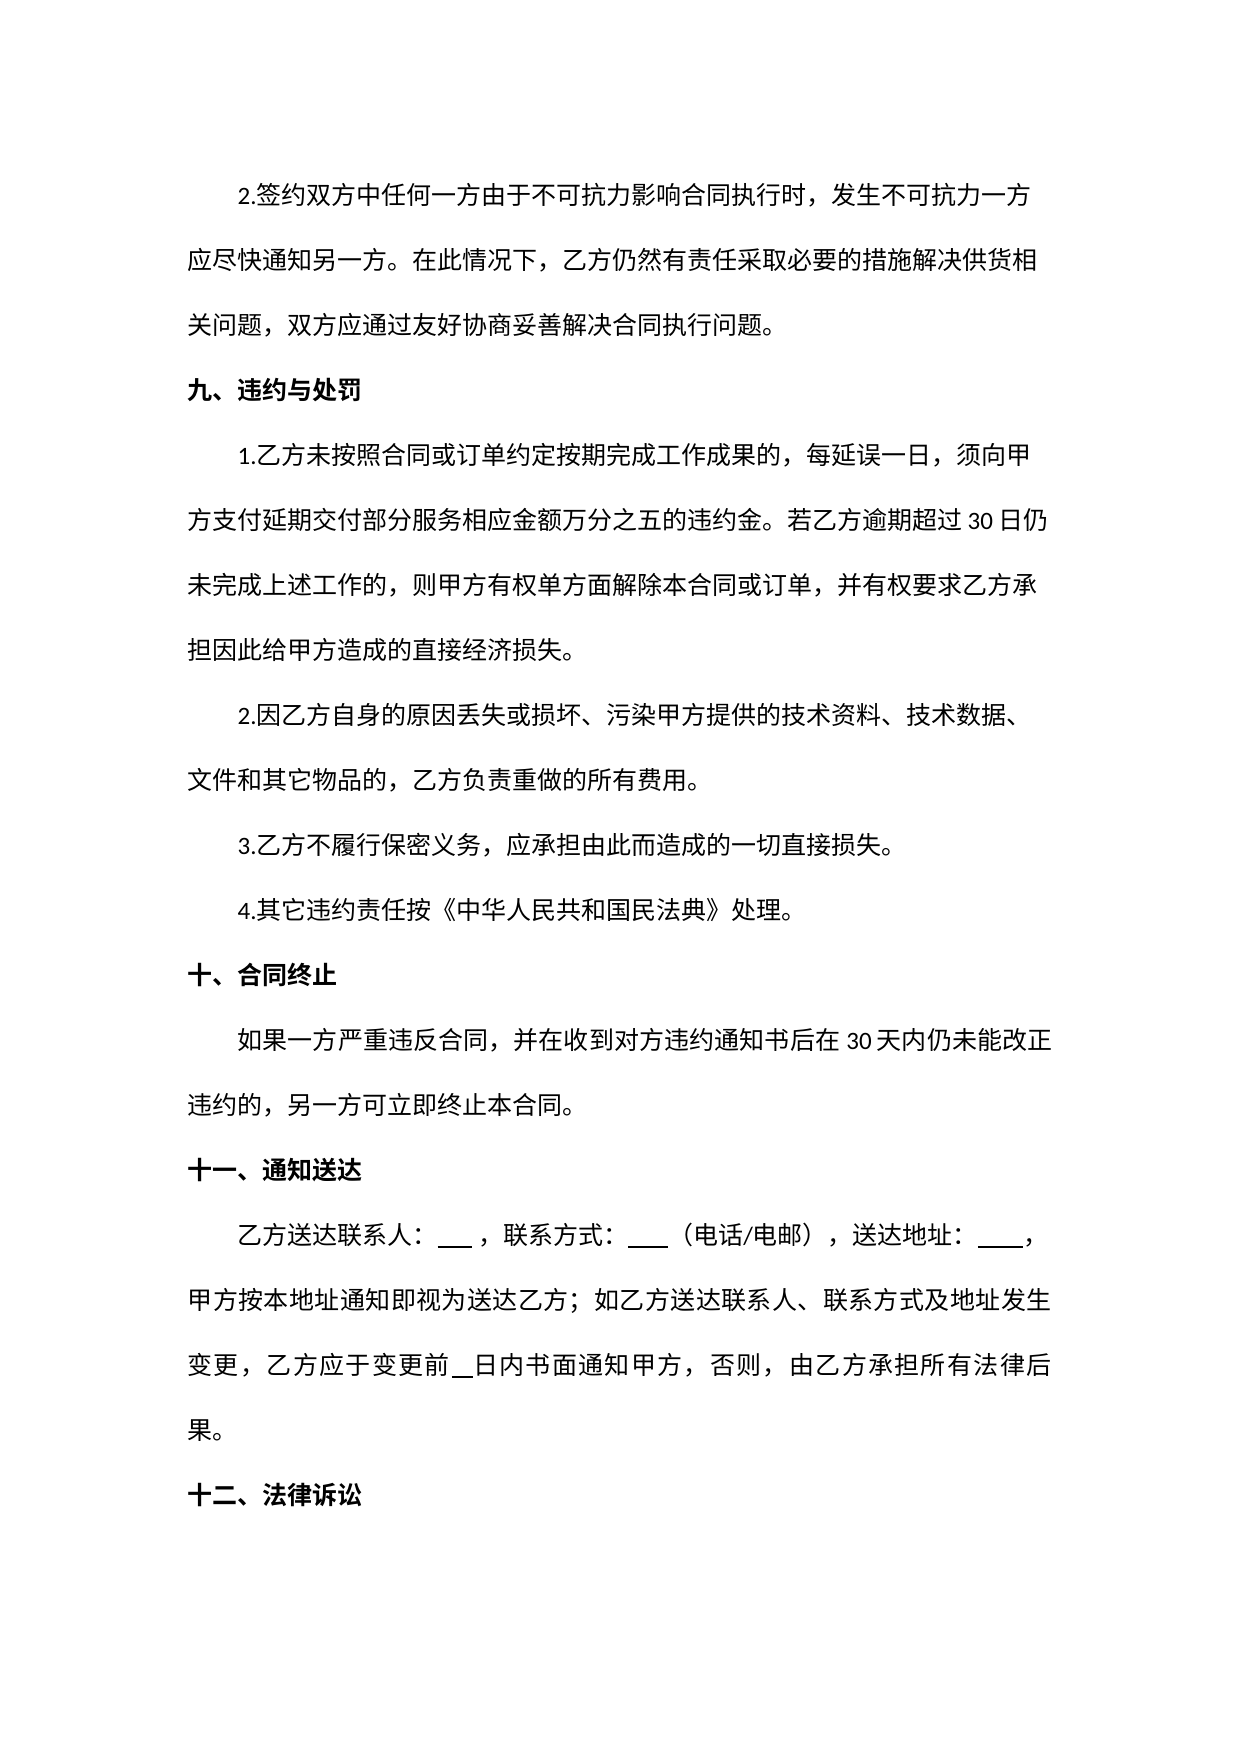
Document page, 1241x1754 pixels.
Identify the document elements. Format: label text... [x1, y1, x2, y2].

text 十一、通知送达 [187, 1137, 1053, 1202]
text 2.因乙方自身的原因丢失或损坏、污染甲方提供的技术资料、技术数据、文件和其它物品的，乙方负责重做的所有费用。 [187, 682, 1053, 812]
text 九、违约与处罚 [187, 357, 1053, 422]
text 十、合同终止 [187, 942, 1053, 1007]
text 1.乙方未按照合同或订单约定按期完成工作成果的，每延误一日，须向甲方支付延期交付部分服务相应金额万分之五的违约金。若乙方逾期超过30日仍未完成上述工作的，则甲方有权单方面解除本合同或订单，并有权要求乙方承担因此给甲方造成的直接经济损失。 [187, 422, 1053, 682]
text 乙方送达联系人： ，联系方式： （电话/电邮），送达地址： ， [187, 1202, 1053, 1267]
text 4.其它违约责任按《中华人民共和国民法典》处理。 [187, 877, 1053, 942]
text 十二、法律诉讼 [187, 1462, 1053, 1527]
text 如果一方严重违反合同，并在收到对方违约通知书后在30天内仍未能改正违约的，另一方可立即终止本合同。 [187, 1007, 1053, 1137]
text 甲方按本地址通知即视为送达乙方；如乙方送达联系人、联系方式及地址发生变更，乙方应于变更前 日内书面通知甲方，否则，由乙方承担所有法律后果。 [187, 1267, 1053, 1462]
text 3.乙方不履行保密义务，应承担由此而造成的一切直接损失。 [187, 812, 1053, 877]
text 2.签约双方中任何一方由于不可抗力影响合同执行时，发生不可抗力一方应尽快通知另一方。在此情况下，乙方仍然有责任采取必要的措施解决供货相关问题，双方应通过友好协商妥善解决合同执行问题。 [187, 162, 1053, 357]
